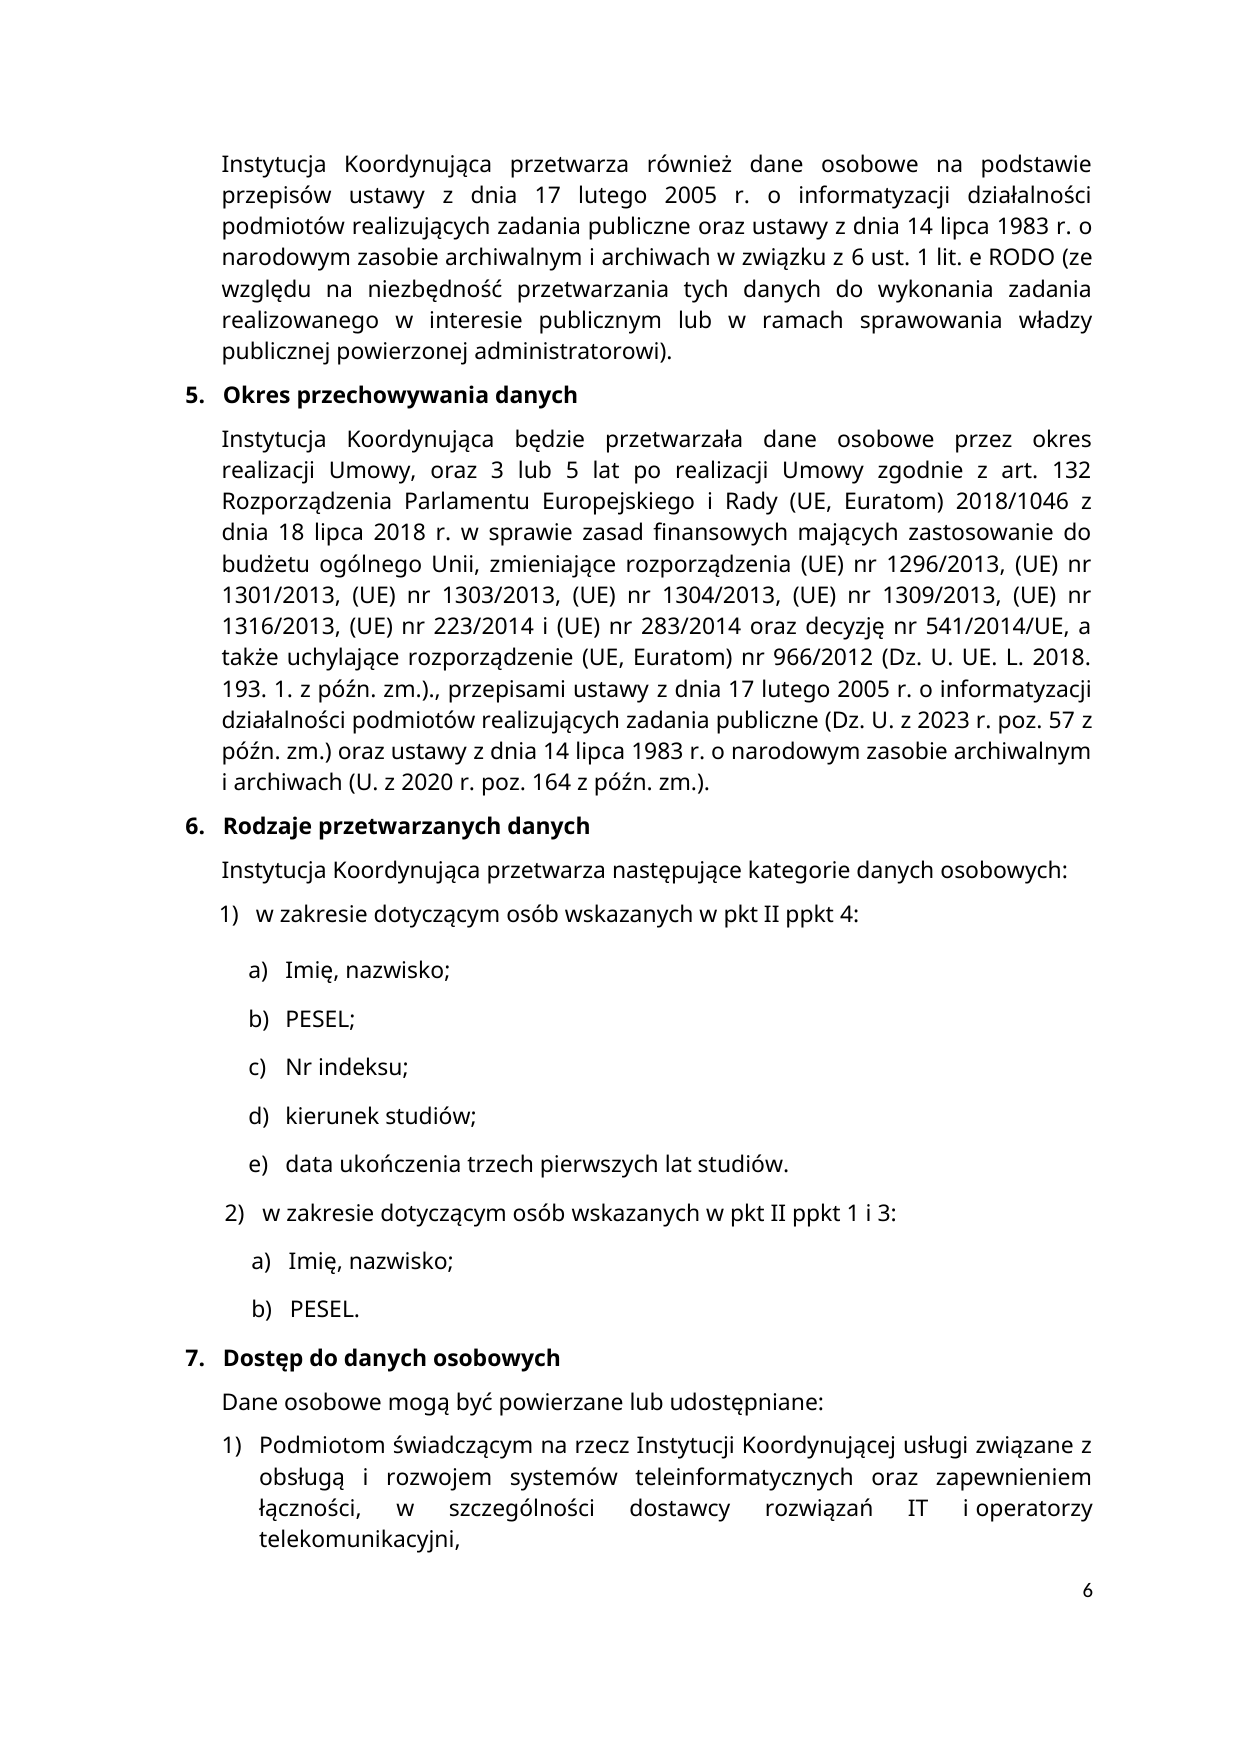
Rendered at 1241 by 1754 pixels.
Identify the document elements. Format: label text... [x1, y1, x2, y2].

list Okres przechowywania danych [185, 379, 1093, 410]
list PESEL; [248, 1003, 1093, 1034]
list Dostęp do danych osobowych [185, 1342, 1093, 1373]
list Imię, nazwisko; [248, 954, 1093, 986]
text a) Imię, nazwisko; [177, 1245, 1093, 1276]
text b) PESEL. [177, 1293, 1093, 1325]
text Instytucja Koordynująca przetwarza następujące kategorie danych osobowych: [148, 854, 1093, 885]
list w zakresie dotyczącym osób wskazanych w pkt II ppkt 4: [218, 898, 1093, 929]
text Dane osobowe mogą być powierzane lub udostępniane: [148, 1386, 1093, 1417]
text 2) w zakresie dotyczącym osób wskazanych w pkt II ppkt 1 i 3: [224, 1197, 1093, 1228]
list Nr indeksu; [248, 1051, 1093, 1082]
list data ukończenia trzech pierwszych lat studiów. [248, 1148, 1093, 1179]
text Instytucja Koordynująca będzie przetwarzała dane osobowe przez okres realizacji Umowy, oraz 3 lub 5 lat po realizacji Umowy zgodnie z art. 132 Rozporządzenia Parlamentu Europejskiego i Rady (UE, Euratom) 2018/1046 z dnia 18 lipca 2018 r. w sprawie zasad finansowych mających zastosowanie do budżetu ogólnego Unii, zmieniające rozporządzenia (UE) nr 1296/2013, (UE) nr 1301/2013, (UE) nr 1303/2013, (UE) nr 1304/2013, (UE) nr 1309/2013, (UE) nr 1316/2013, (UE) nr 223/2014 i (UE) nr 283/2014 oraz decyzję nr 541/2014/UE, a także uchylające rozporządzenie (UE, Euratom) nr 966/2012 (Dz. U. UE. L. 2018. 193. 1. z późn. zm.)., przepisami ustawy z dnia 17 lutego 2005 r. o informatyzacji działalności podmiotów realizujących zadania publiczne (Dz. U. z 2023 r. poz. 57 z późn. zm.) oraz ustawy z dnia 14 lipca 1983 r. o narodowym zasobie archiwalnym i archiwach (U. z 2020 r. poz. 164 z późn. zm.). [221, 423, 1093, 798]
list kierunek studiów; [248, 1100, 1093, 1131]
list Rodzaje przetwarzanych danych [185, 810, 1093, 841]
text Instytucja Koordynująca przetwarza również dane osobowe na podstawie przepisów ustawy z dnia 17 lutego 2005 r. o informatyzacji działalności podmiotów realizujących zadania publiczne oraz ustawy z dnia 14 lipca 1983 r. o narodowym zasobie archiwalnym i archiwach w związku z 6 ust. 1 lit. e RODO (ze względu na niezbędność przetwarzania tych danych do wykonania zadania realizowanego w interesie publicznym lub w ramach sprawowania władzy publicznej powierzonej administratorowi). [221, 148, 1093, 366]
list Podmiotom świadczącym na rzecz Instytucji Koordynującej usługi związane z obsługą i rozwojem systemów teleinformatycznych oraz zapewnieniem łączności, w szczególności dostawcy rozwiązań IT i operatorzy telekomunikacyjni, [221, 1429, 1093, 1554]
